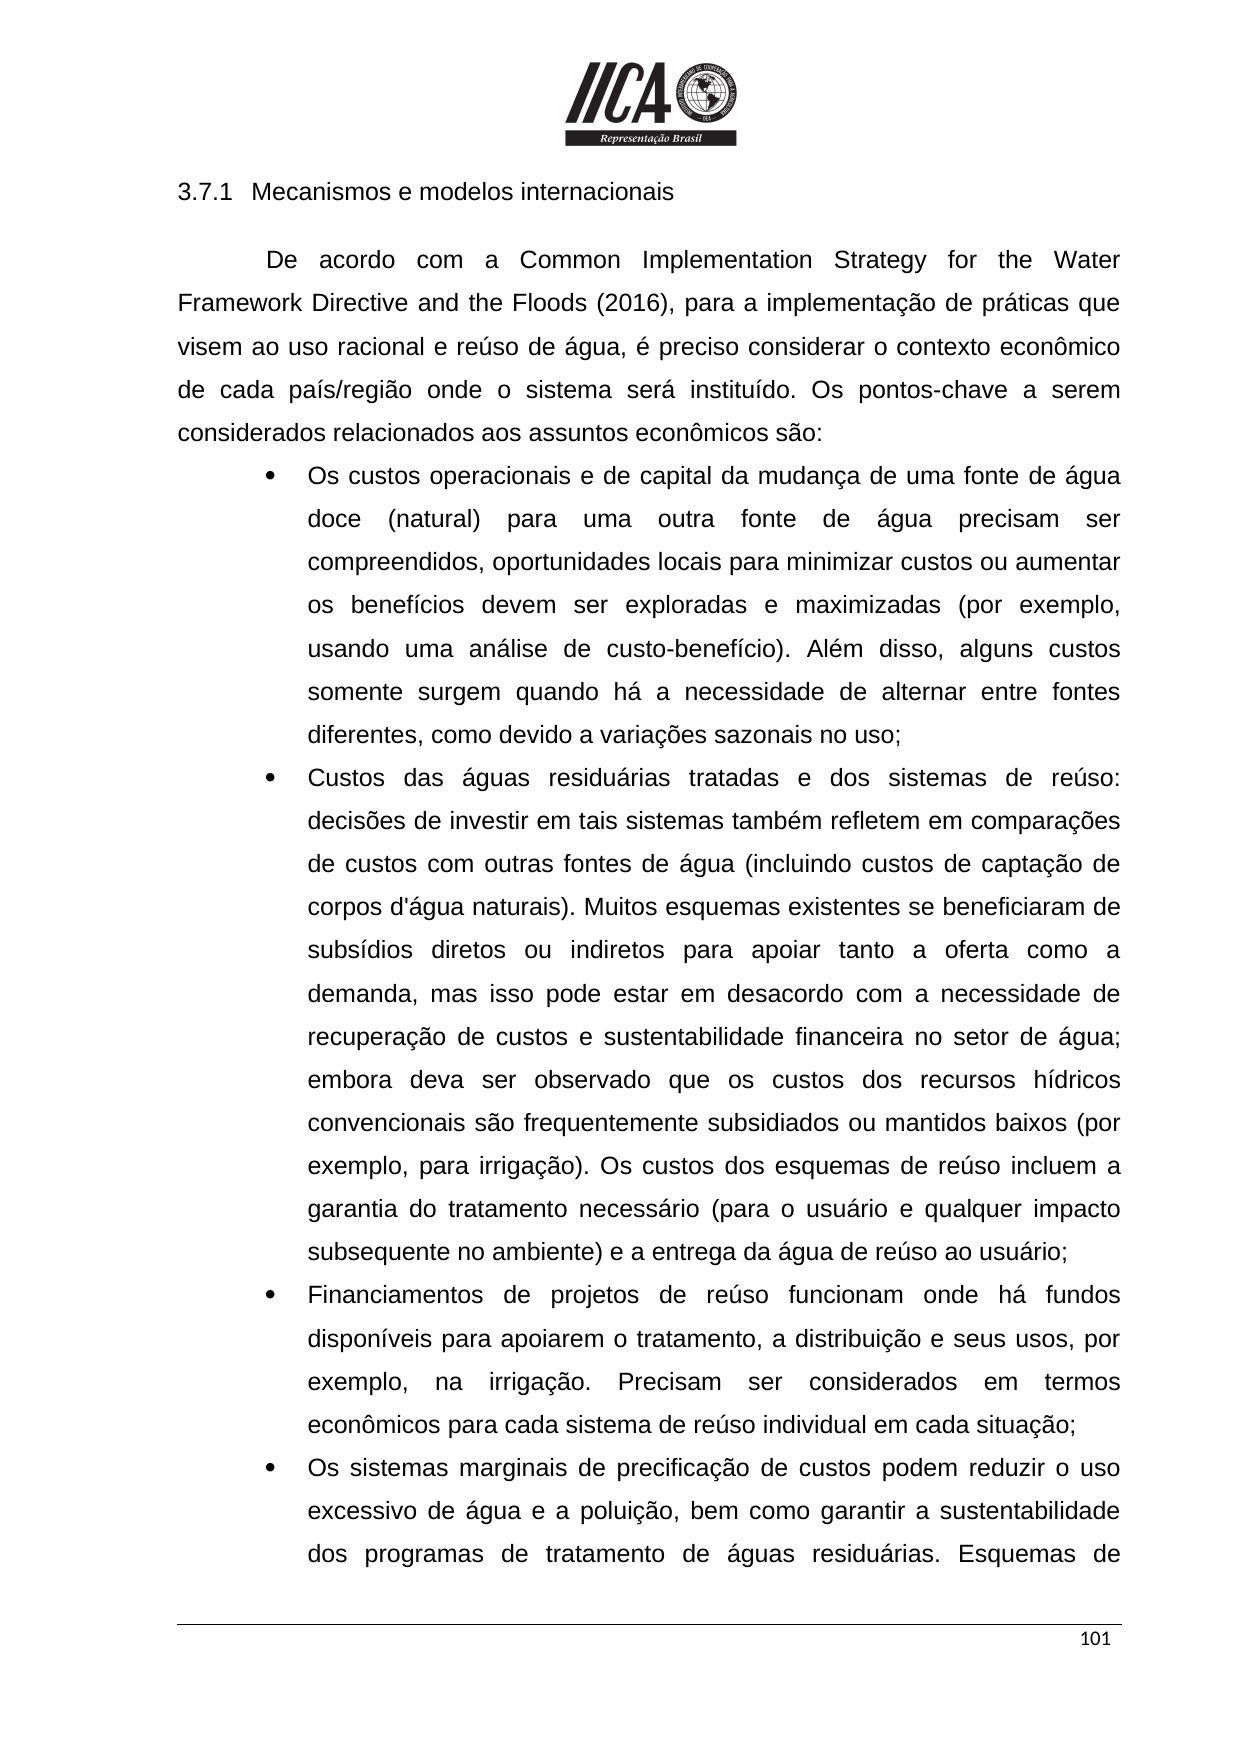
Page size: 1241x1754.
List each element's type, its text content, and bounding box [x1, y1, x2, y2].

list Os custos operacionais e de capital da mudança de uma fonte de água doce (natural) para uma outra fonte de água precisam ser compreendidos, oportunidades locais para minimizar custos ou aumentar os benefícios devem ser exploradas e maximizadas (por exemplo, usando uma análise de custo-benefício). Além disso, alguns custos somente surgem quando há a necessidade de alternar entre fontes diferentes, como devido a variações sazonais no uso; [266, 461, 1122, 748]
text De acordo com a Common Implementation Strategy for the Water Framework Directive and the Floods (2016), para a implementação de práticas que visem ao uso racional e reúso de água, é preciso considerar o contexto econômico de cada país/região onde o sistema será instituído. Os pontos-chave a serem considerados relacionados aos assuntos econômicos são: [177, 245, 1122, 447]
list Custos das águas residuárias tratadas e dos sistemas de reúso: decisões de investir em tais sistemas também refletem em comparações de custos com outras fontes de água (incluindo custos de captação de corpos d'água naturais). Muitos esquemas existentes se beneficiaram de subsídios diretos ou indiretos para apoiar tanto a oferta como a demanda, mas isso pode estar em desacordo com a necessidade de recuperação de custos e sustentabilidade financeira no setor de água; embora deva ser observado que os custos dos recursos hídricos convencionais são frequentemente subsidiados ou mantidos baixos (por exemplo, para irrigação). Os custos dos esquemas de reúso incluem a garantia do tratamento necessário (para o usuário e qualquer impacto subsequente no ambiente) e a entrega da água de reúso ao usuário; [266, 763, 1122, 1266]
list Financiamentos de projetos de reúso funcionam onde há fundos disponíveis para apoiarem o tratamento, a distribuição e seus usos, por exemplo, na irrigação. Precisam ser considerados em termos econômicos para cada sistema de reúso individual em cada situação; [266, 1281, 1122, 1439]
picture [560, 58, 740, 148]
subtitle Mecanismos e modelos internacionais [177, 177, 1122, 206]
